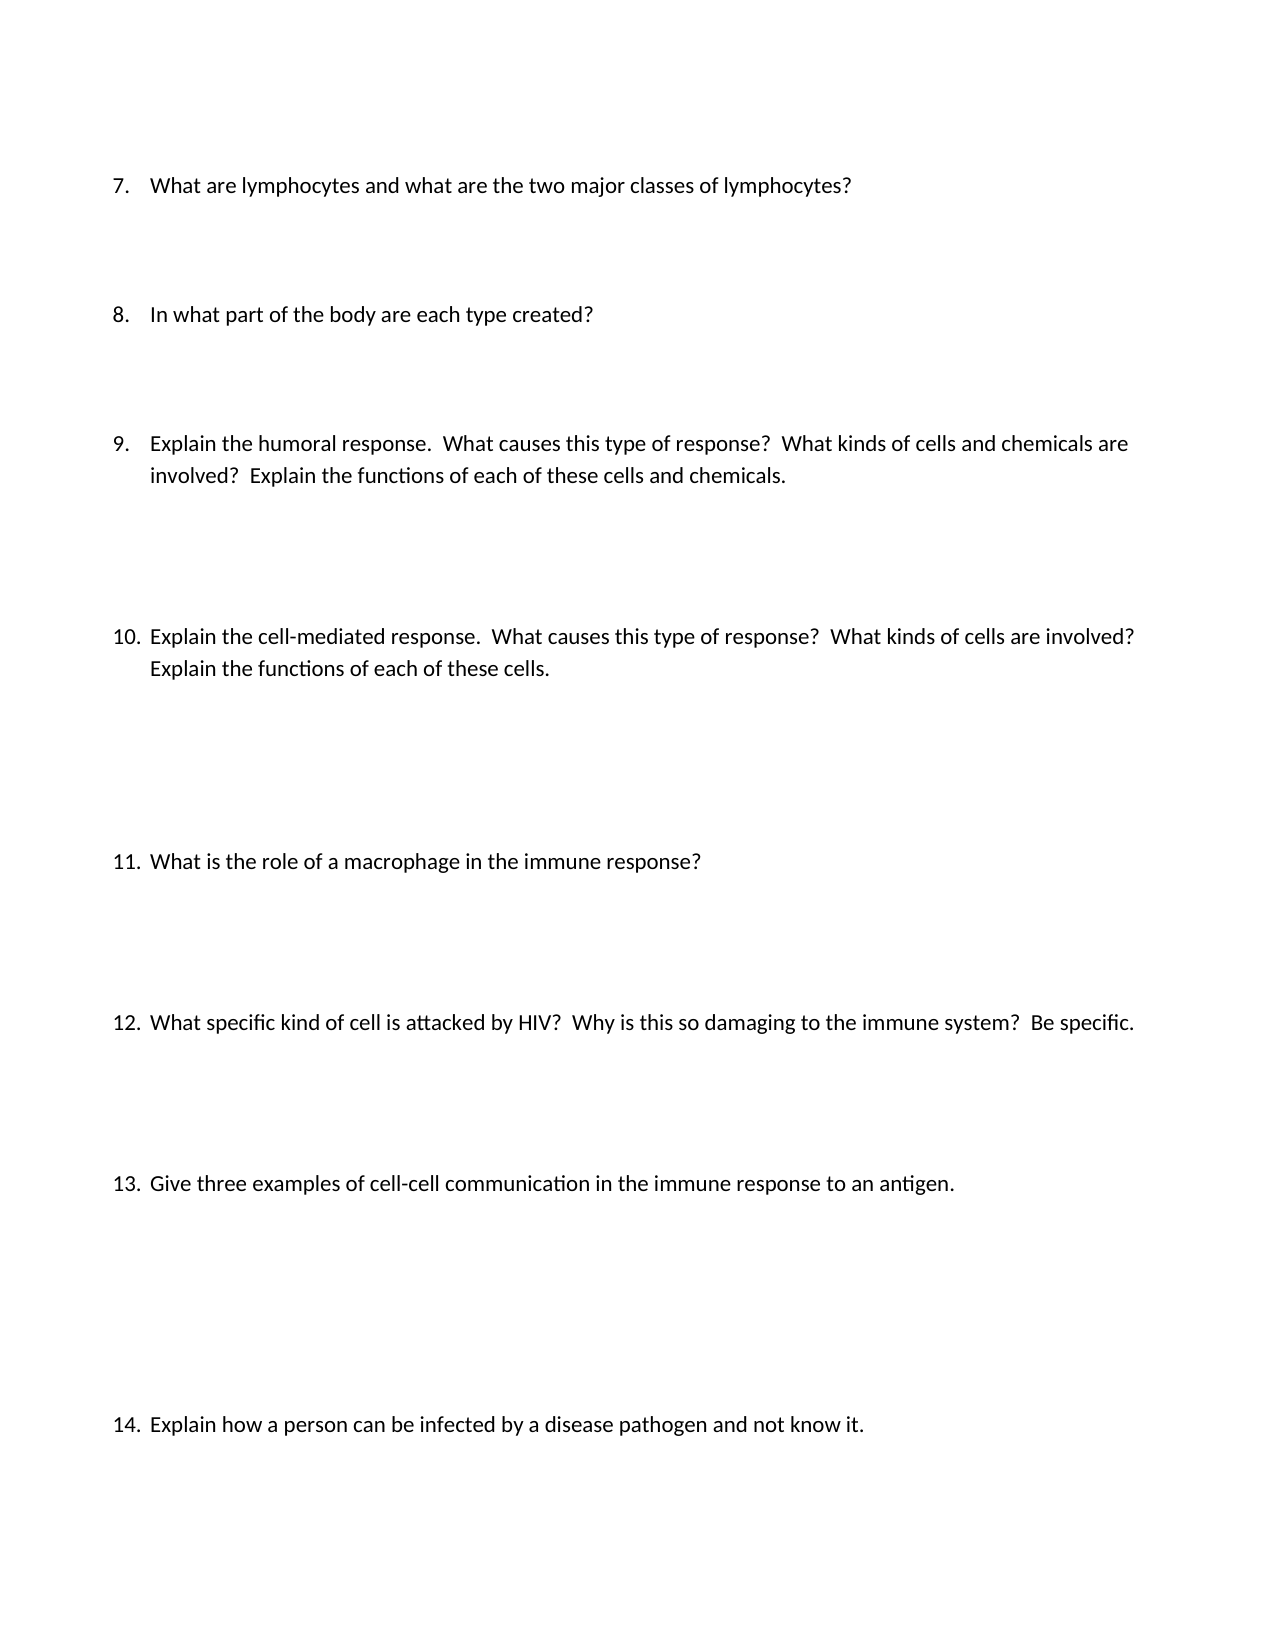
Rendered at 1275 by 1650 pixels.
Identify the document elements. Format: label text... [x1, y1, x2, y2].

list What are lymphocytes and what are the two major classes of lymphocytes? [112, 172, 1200, 199]
list What is the role of a macrophage in the immune response? [112, 847, 1200, 876]
list Explain the cell-mediated response. What causes this type of response? What kinds of cells are involved? Explain the functions of each of these cells. [112, 622, 1200, 682]
list In what part of the body are each type created? [112, 300, 1200, 328]
list Explain how a person can be infected by a disease pathogen and not know it. [112, 1410, 1200, 1438]
list Explain the humoral response. What causes this type of response? What kinds of cells and chemicals are involved? Explain the functions of each of these cells and chemicals. [112, 429, 1200, 489]
list What specific kind of cell is attacked by HIV? Why is this so damaging to the immune system? Be specific. [112, 1008, 1200, 1036]
list Give three examples of cell-cell communication in the immune response to an antigen. [112, 1169, 1200, 1197]
